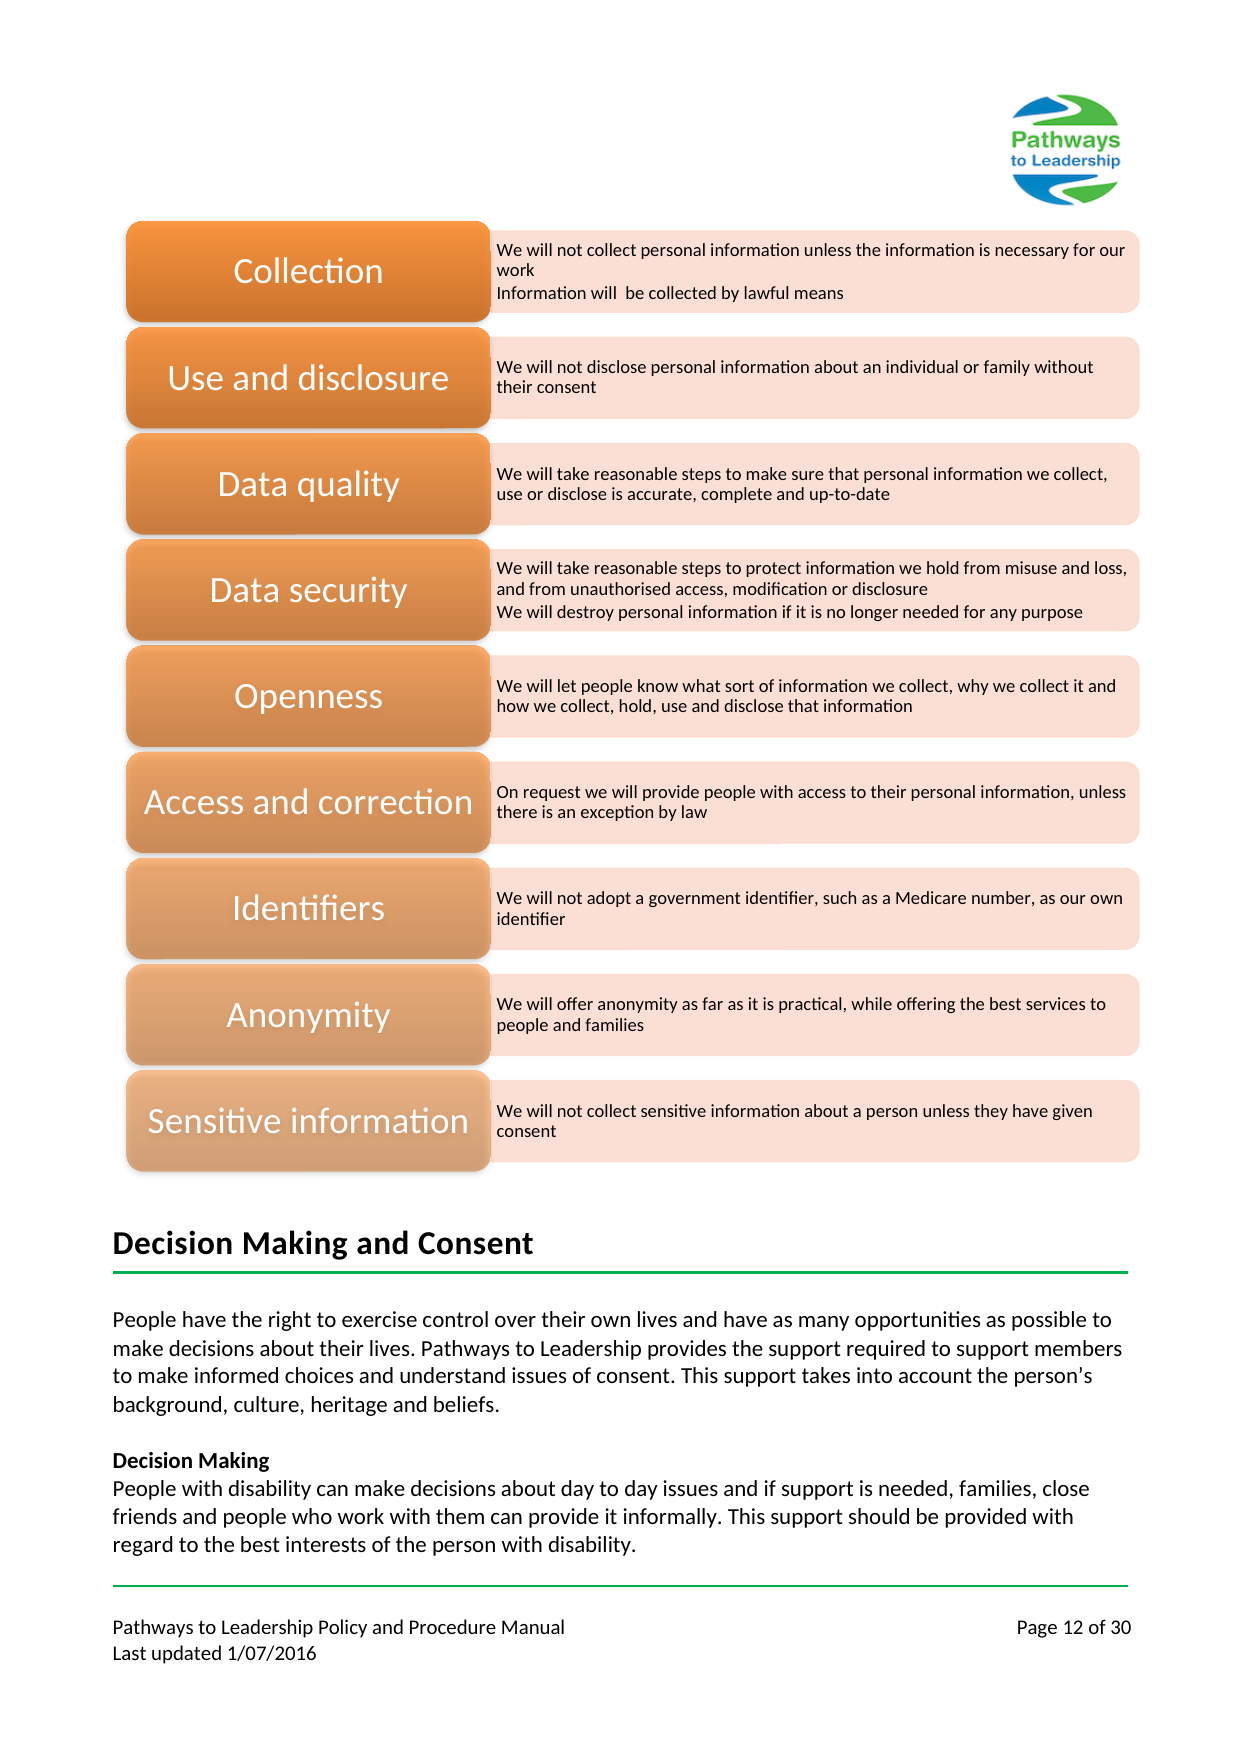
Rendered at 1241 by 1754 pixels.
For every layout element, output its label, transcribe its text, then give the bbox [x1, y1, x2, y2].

text People have the right to exercise control over their own lives and have as many opportunities as possible to make decisions about their lives. Pathways to Leadership provides the support required to support members to make informed choices and understand issues of consent. This support takes into account the person’s background, culture, heritage and beliefs. [112, 1306, 1128, 1418]
text People with disability can make decisions about day to day issues and if support is needed, families, close friends and people who work with them can provide it informally. This support should be provided with regard to the best interests of the person with disability. [112, 1474, 1128, 1558]
text Decision Making [112, 1446, 1128, 1474]
subtitle Decision Making and Consent [112, 1222, 1128, 1274]
picture [1003, 87, 1130, 215]
